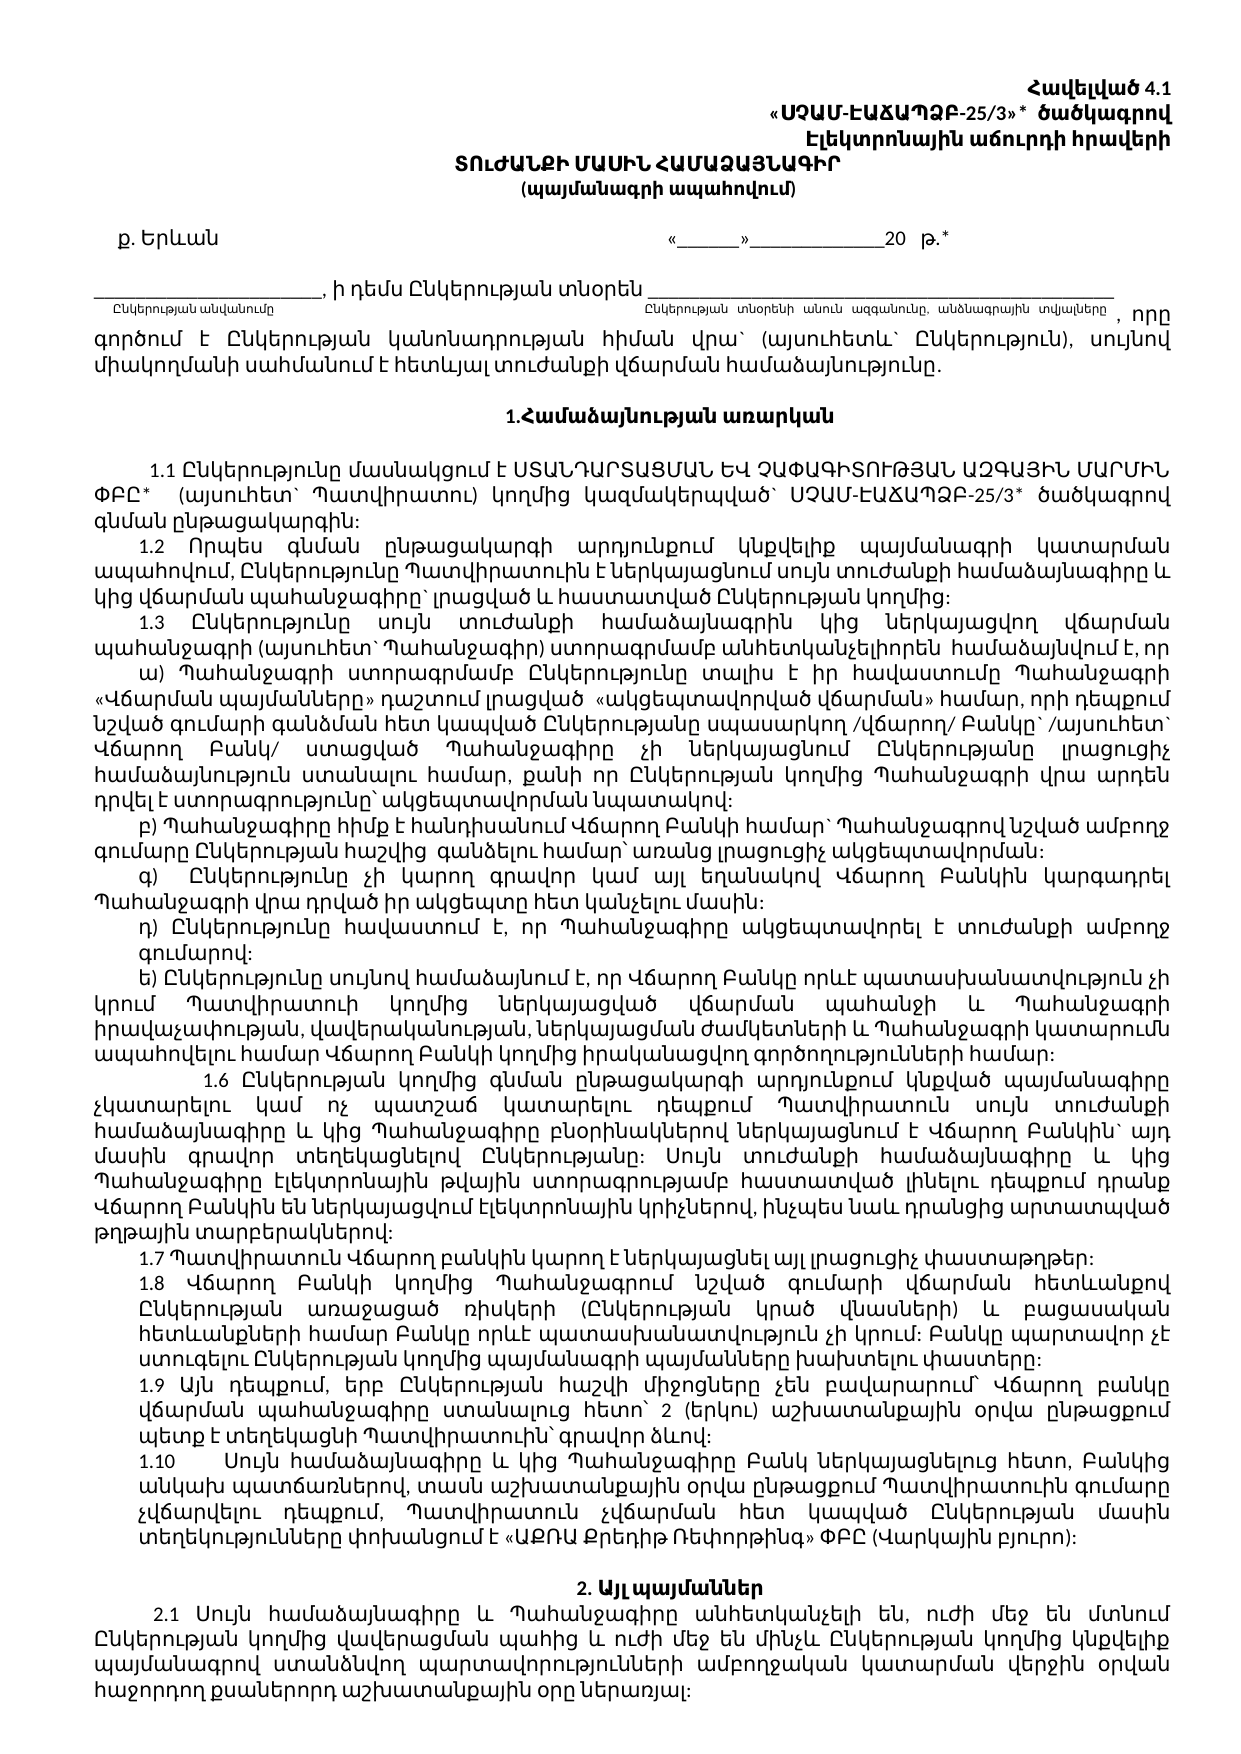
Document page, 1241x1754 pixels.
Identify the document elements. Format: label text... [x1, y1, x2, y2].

text ք. Երևան «______»_____________20 թ.* [94, 225, 1171, 250]
text ա) Պահանջագրի ստորագրմամբ Ընկերությունը տալիս է իր հավաստումը Պահանջագրի «Վճարման պայմանները» դաշտում լրացված «ակցեպտավորված վճարման» համար, որի դեպքում նշված գումարի գանձման հետ կապված Ընկերությանը սպասարկող /վճարող/ Բանկը` /այսուհետ` Վճարող Բանկ/ ստացված Պահանջագիրը չի ներկայացնում Ընկերությանը լրացուցիչ համաձայնություն ստանալու համար, քանի որ Ընկերության կողմից Պահանջագրի վրա արդեն դրվել է ստորագրությունը՝ ակցեպտավորման նպատակով: [94, 660, 1171, 813]
text 2. Այլ պայմաններ [169, 1575, 1171, 1601]
text 1.1 Ընկերությունը մասնակցում է ՍՏԱՆԴԱՐՏԱՑՄԱՆ ԵՎ ՉԱՓԱԳԻՏՈՒԹՅԱՆ ԱԶԳԱՅԻՆ ՄԱՐՄԻՆ ՓԲԸ* (այսուհետ` Պատվիրատու) կողմից կազմակերպված` ՍՉԱՄ-ԷԱՃԱՊՁԲ-25/3* ծածկագրով գնման ընթացակարգին: [94, 457, 1171, 533]
text դ) Ընկերությունը հավաստում է, որ Պահանջագիրը ակցեպտավորել է տուժանքի ամբողջ գումարով: [138, 914, 1171, 965]
text Հավելված 4.1 [94, 75, 1171, 100]
text 1.9 Այն դեպքում, երբ Ընկերության հաշվի միջոցները չեն բավարարում՝ Վճարող բանկը վճարման պահանջագիրը ստանալուց հետո՝ 2 (երկու) աշխատանքային օրվա ընթացքում պետք է տեղեկացնի Պատվիրատուին՝ գրավոր ձևով: [138, 1372, 1171, 1448]
text Էլեկտրոնային աճուրդի հրավերի [94, 126, 1171, 151]
text 2.1 Սույն համաձայնագիրը և Պահանջագիրը անհետկանչելի են, ուժի մեջ են մտնում Ընկերության կողմից վավերացման պահից և ուժի մեջ են մինչև Ընկերության կողմից կնքվելիք պայմանագրով ստանձնվող պարտավորությունների ամբողջական կատարման վերջին օրվան հաջորդող քսաներորդ աշխատանքային օրը ներառյալ: [94, 1601, 1171, 1702]
text 1.3 Ընկերությունը սույն տուժանքի համաձայնագրին կից ներկայացվող վճարման պահանջագրի (այսուհետ` Պահանջագիր) ստորագրմամբ անհետկանչելիորեն համաձայնվում է, որ [94, 609, 1171, 660]
text 1.10 Սույն համաձայնագիրը և կից Պահանջագիրը Բանկ ներկայացնելուց հետո, Բանկից անկախ պատճառներով, տասն աշխատանքային օրվա ընթացքում Պատվիրատուին գումարը չվճարվելու դեպքում, Պատվիրատուն չվճարման հետ կապված Ընկերության մասին տեղեկությունները փոխանցում է «ԱՔՌԱ Քրեդիթ Ռեփորթինգ» ՓԲԸ (Վարկային բյուրո): [138, 1448, 1171, 1550]
text 1.8 Վճարող Բանկի կողմից Պահանջագրում նշված գումարի վճարման հետևանքով Ընկերության առաջացած ռիսկերի (Ընկերության կրած վնասների) և բացասական հետևանքների համար Բանկը որևէ պատասխանատվություն չի կրում: Բանկը պարտավոր չէ ստուգելու Ընկերության կողմից պայմանագրի պայմանները խախտելու փաստերը: [138, 1270, 1171, 1372]
text 1.2 Որպես գնման ընթացակարգի արդյունքում կնքվելիք պայմանագրի կատարման ապահովում, Ընկերությունը Պատվիրատուին է ներկայացնում սույն տուժանքի համաձայնագիրը և կից վճարման պահանջագիրը` լրացված և հաստատված Ընկերության կողմից: [94, 533, 1171, 609]
text 1.6 Ընկերության կողմից գնման ընթացակարգի արդյունքում կնքված պայմանագիրը չկատարելու կամ ոչ պատշաճ կատարելու դեպքում Պատվիրատուն սույն տուժանքի համաձայնագիրը և կից Պահանջագիրը բնօրինակներով ներկայացնում է Վճարող Բանկին` այդ մասին գրավոր տեղեկացնելով Ընկերությանը: Սույն տուժանքի համաձայնագիրը և կից Պահանջագիրը էլեկտրոնային թվային ստորագրությամբ հաստատված լինելու դեպքում դրանք Վճարող Բանկին են ներկայացվում էլեկտրոնային կրիչներով, ինչպես նաև դրանցից արտատպված թղթային տարբերակներով: [94, 1067, 1171, 1245]
text Ընկերության անվանումը Ընկերության տնօրենի անուն ազգանունը, անձնագրային տվյալները , որը գործում է Ընկերության կանոնադրության հիման վրա` (այսուհետև` Ընկերություն), սույնով միակողմանի սահմանում է հետևյալ տուժանքի վճարման համաձայնությունը. [94, 301, 1171, 377]
text ՏՈւԺԱՆՔԻ ՄԱՍԻՆ ՀԱՄԱՁԱՅՆԱԳԻՐ [94, 151, 1171, 177]
text գ) Ընկերությունը չի կարող գրավոր կամ այլ եղանակով Վճարող Բանկին կարգադրել Պահանջագրի վրա դրված իր ակցեպտը հետ կանչելու մասին: [94, 864, 1171, 914]
text ե) Ընկերությունը սույնով համաձայնում է, որ Վճարող Բանկը որևէ պատասխանատվություն չի կրում Պատվիրատուի կողմից ներկայացված վճարման պահանջի և Պահանջագրի իրավաչափության, վավերականության, ներկայացման ժամկետների և Պահանջագրի կատարումն ապահովելու համար Վճարող Բանկի կողմից իրականացվող գործողությունների համար: [94, 965, 1171, 1067]
text ______________________, ի դեմս Ընկերության տնօրեն _____________________________________________ [94, 276, 1171, 301]
text «ՍՉԱՄ-ԷԱՃԱՊՁԲ-25/3»* ծածկագրով [94, 100, 1171, 126]
text բ) Պահանջագիրը հիմք է հանդիսանում Վճարող Բանկի համար` Պահանջագրով նշված ամբողջ գումարը Ընկերության հաշվից գանձելու համար՝ առանց լրացուցիչ ակցեպտավորման: [94, 813, 1171, 864]
text 1.7 Պատվիրատուն Վճարող բանկին կարող է ներկայացնել այլ լրացուցիչ փաստաթղթեր: [138, 1245, 1171, 1270]
text 1.Համաձայնության առարկան [169, 403, 1171, 428]
text (պայմանագրի ապահովում) [94, 177, 1171, 199]
